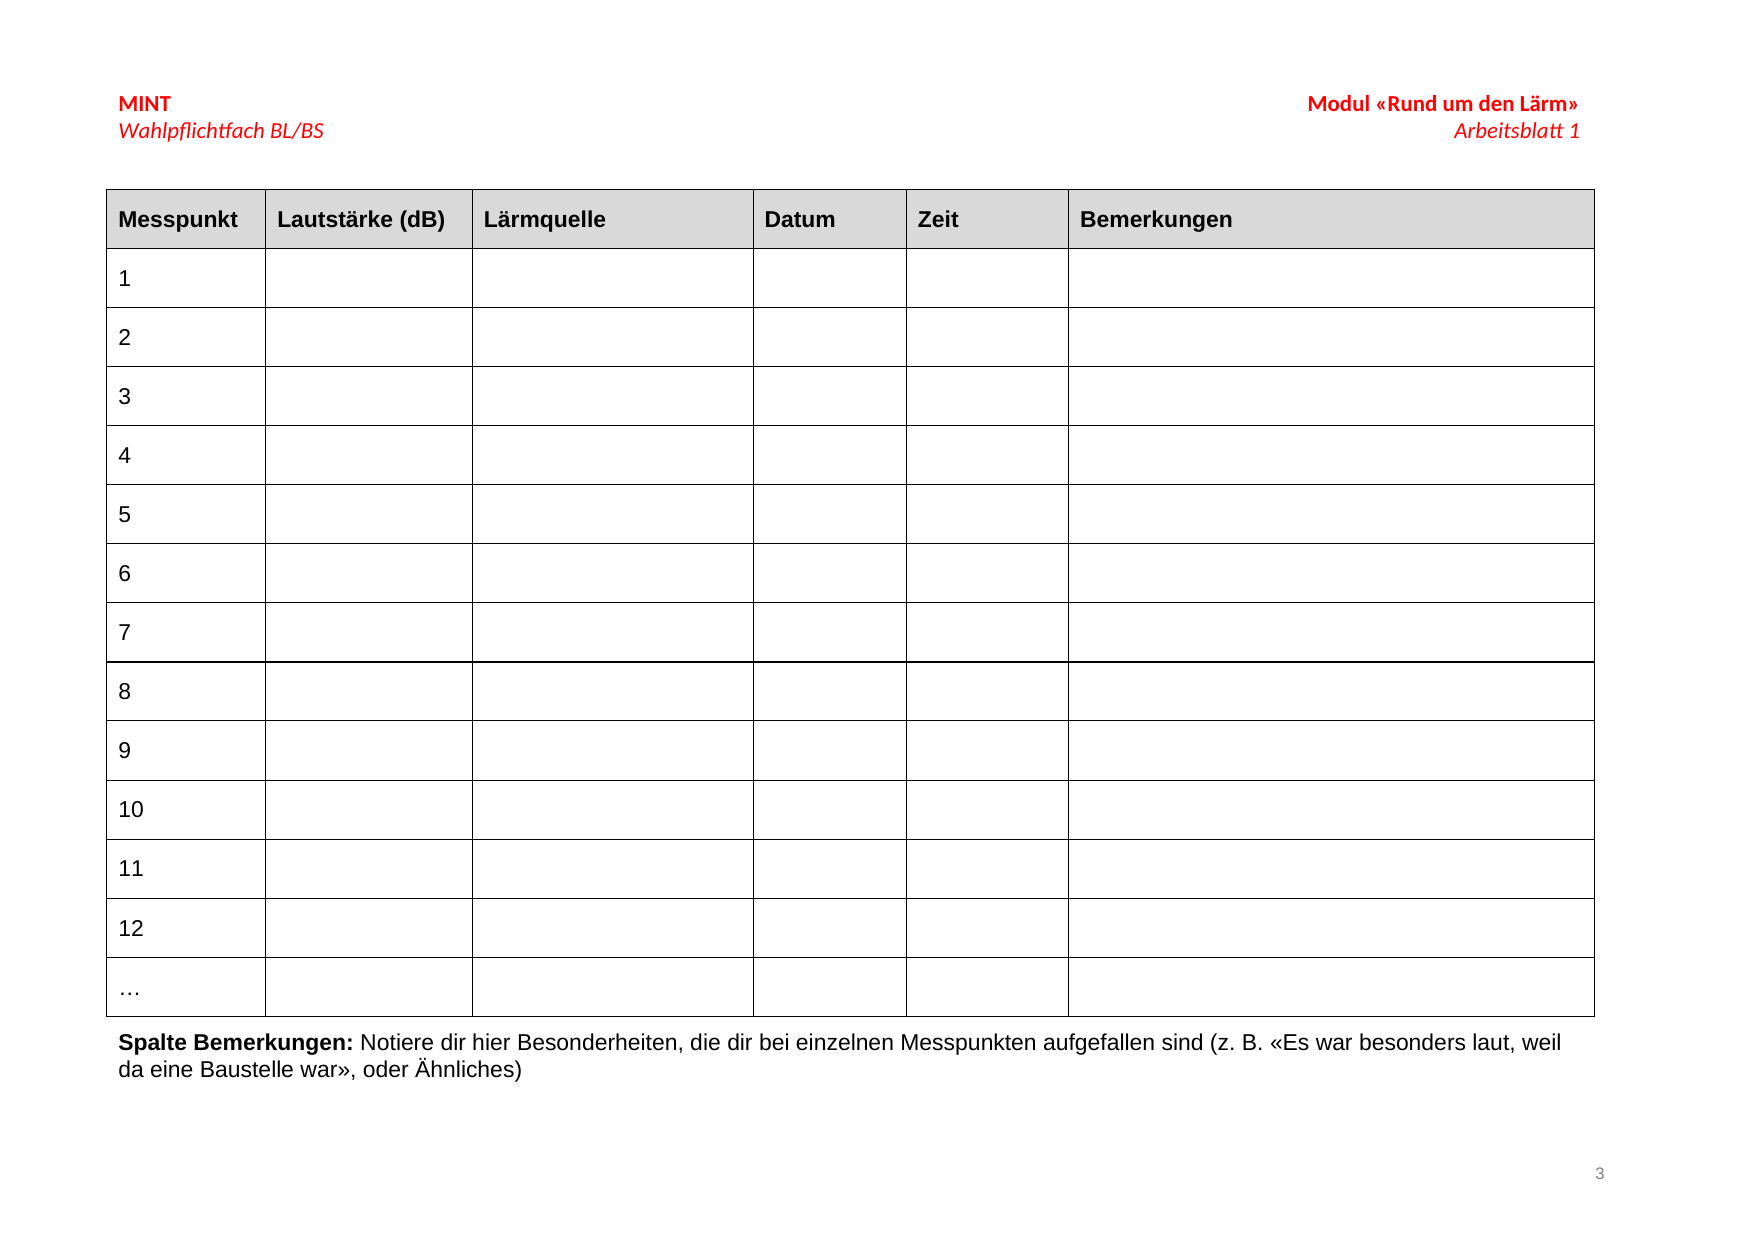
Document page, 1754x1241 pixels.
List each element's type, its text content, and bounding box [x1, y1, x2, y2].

table_cell [754, 308, 906, 366]
table_cell [473, 367, 753, 425]
table_cell [754, 249, 906, 307]
table_cell [266, 958, 472, 1016]
table_cell [1069, 958, 1594, 1016]
table_cell [907, 781, 1068, 838]
table_cell [266, 603, 472, 661]
table_cell [266, 840, 472, 898]
table_cell [754, 426, 906, 484]
table_cell [473, 544, 753, 602]
table_cell [266, 485, 472, 543]
table_cell [1069, 426, 1594, 484]
table_cell [473, 308, 753, 366]
table_cell [1069, 367, 1594, 425]
table_cell [266, 308, 472, 366]
table_cell 2 [107, 308, 265, 366]
table_cell [1069, 544, 1594, 602]
table_cell [754, 544, 906, 602]
table_cell [1069, 663, 1594, 720]
table_cell [266, 249, 472, 307]
table_cell [1069, 603, 1594, 661]
table_cell 6 [107, 544, 265, 602]
table_cell [907, 958, 1068, 1016]
table_header Bemerkungen [1069, 190, 1594, 248]
table_cell [754, 663, 906, 720]
table_cell [1069, 781, 1594, 838]
table_cell [754, 899, 906, 957]
table_cell [754, 485, 906, 543]
table_cell [473, 485, 753, 543]
table_cell 12 [107, 899, 265, 957]
table_cell 8 [107, 663, 265, 720]
table_cell [907, 840, 1068, 898]
table_cell [907, 308, 1068, 366]
table_cell [266, 367, 472, 425]
table_cell [907, 663, 1068, 720]
table_cell [754, 367, 906, 425]
table_cell … [107, 958, 265, 1016]
table_cell [754, 603, 906, 661]
table_cell [473, 603, 753, 661]
table_header Messpunkt [107, 190, 265, 248]
table_header Lärmquelle [473, 190, 753, 248]
table_cell [1069, 840, 1594, 898]
table_cell 1 [107, 249, 265, 307]
table_cell [907, 603, 1068, 661]
table_cell [473, 721, 753, 779]
table_cell [473, 249, 753, 307]
table_cell [907, 721, 1068, 779]
table_cell [473, 840, 753, 898]
table_cell [754, 958, 906, 1016]
table_cell [1069, 308, 1594, 366]
table_cell [266, 721, 472, 779]
table_cell [907, 544, 1068, 602]
table_cell 3 [107, 367, 265, 425]
table_cell [473, 426, 753, 484]
table_cell [907, 899, 1068, 957]
table_cell 7 [107, 603, 265, 661]
table_cell [1069, 249, 1594, 307]
table_header Datum [754, 190, 906, 248]
table_cell 9 [107, 721, 265, 779]
table_cell [473, 781, 753, 838]
table_header Zeit [907, 190, 1068, 248]
table_cell [1069, 485, 1594, 543]
table_cell 11 [107, 840, 265, 898]
table_cell [1069, 899, 1594, 957]
table_cell [473, 663, 753, 720]
table_cell [907, 367, 1068, 425]
table_cell [1069, 721, 1594, 779]
text Spalte Bemerkungen: Notiere dir hier Besonderheiten, die dir bei einzelnen Messpunkten aufgefallen sind (z. B. «Es war besonders laut, weil da eine Baustelle war», oder Ähnliches) [118, 1029, 1577, 1082]
table_header Lautstärke (dB) [266, 190, 472, 248]
table_cell [754, 781, 906, 838]
table_cell 5 [107, 485, 265, 543]
table_cell [266, 781, 472, 838]
table_cell [754, 721, 906, 779]
table_cell [907, 485, 1068, 543]
table_cell 10 [107, 781, 265, 838]
table_cell [266, 899, 472, 957]
table_cell [754, 840, 906, 898]
table_cell [473, 958, 753, 1016]
table_cell 4 [107, 426, 265, 484]
table_cell [473, 899, 753, 957]
table_cell [266, 426, 472, 484]
table_cell [907, 249, 1068, 307]
table_cell [907, 426, 1068, 484]
table_cell [266, 663, 472, 720]
table_cell [266, 544, 472, 602]
